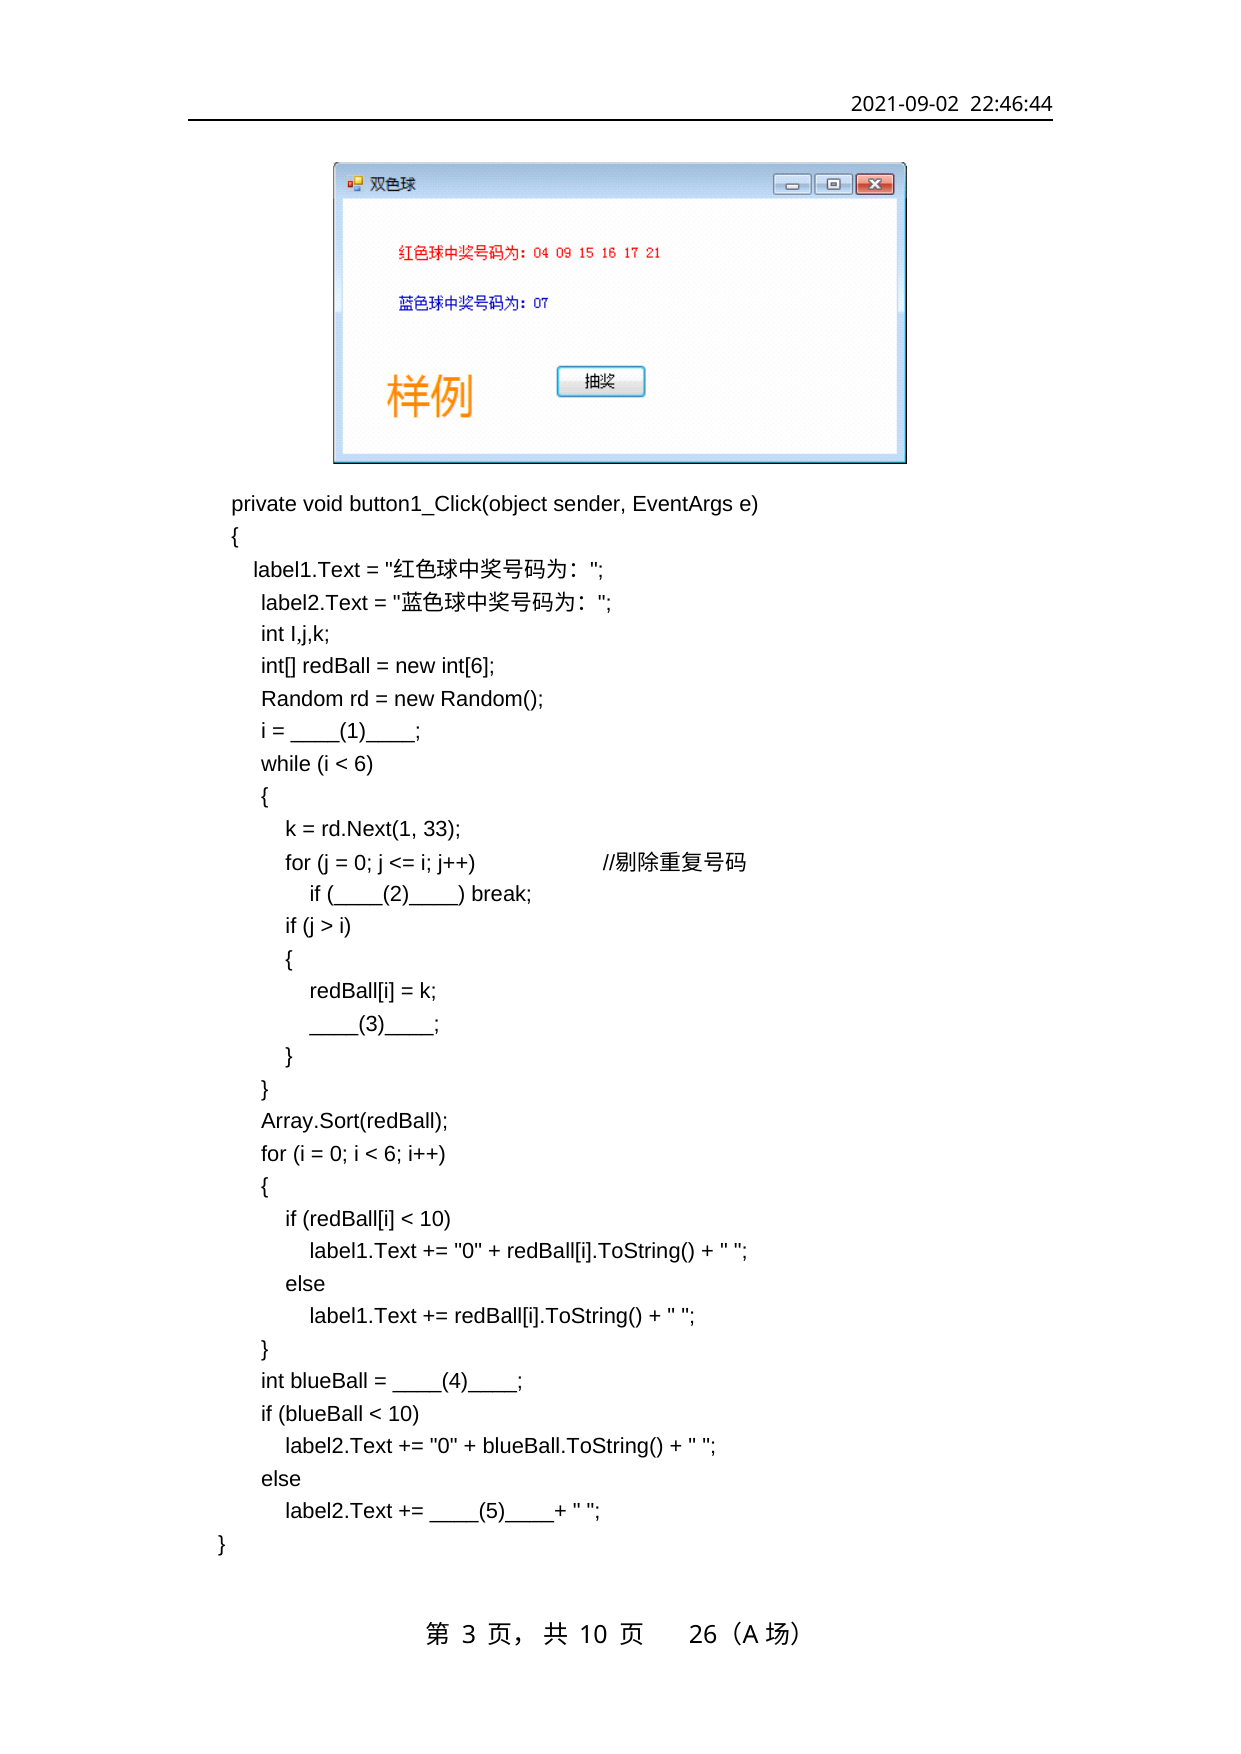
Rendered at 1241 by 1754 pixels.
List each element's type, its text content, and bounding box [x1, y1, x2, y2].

text label1.Text += "0" + redBall[i].ToString() + " "; [187, 1234, 1053, 1267]
text for (i = 0; i < 6; i++) [187, 1137, 1053, 1169]
picture [333, 162, 907, 464]
text Array.Sort(redBall); [187, 1104, 1053, 1137]
text int blueBall = ____(4)____; [187, 1364, 1053, 1397]
text if (redBall[i] < 10) [187, 1202, 1053, 1234]
text private void button1_Click(object sender, EventArgs e) [187, 487, 1053, 519]
text ____(3)____; [187, 1007, 1053, 1039]
text label2.Text += "0" + blueBall.ToString() + " "; [187, 1429, 1053, 1462]
text { [187, 519, 1053, 552]
text label1.Text = "红色球中奖号码为："; [187, 552, 1053, 584]
text if (____(2)____) break; [187, 877, 1053, 909]
text Random rd = new Random(); [187, 682, 1053, 714]
text { [187, 942, 1053, 974]
text } [187, 1332, 1053, 1364]
text if (j > i) [187, 909, 1053, 942]
text { [187, 1169, 1053, 1202]
text i = ____(1)____; [187, 714, 1053, 747]
text label2.Text += ____(5)____+ " "; [187, 1494, 1053, 1527]
text redBall[i] = k; [187, 974, 1053, 1007]
text } [187, 1527, 1053, 1559]
text else [187, 1267, 1053, 1299]
text } [187, 1039, 1053, 1072]
text label2.Text = "蓝色球中奖号码为："; [187, 584, 1053, 617]
text int I,j,k; [187, 617, 1053, 649]
text k = rd.Next(1, 33); [187, 812, 1053, 844]
text for (j = 0; j <= i; j++) //剔除重复号码 [187, 844, 1053, 877]
text label1.Text += redBall[i].ToString() + " "; [187, 1299, 1053, 1332]
text int[] redBall = new int[6]; [187, 649, 1053, 682]
text if (blueBall < 10) [187, 1397, 1053, 1429]
text } [187, 1072, 1053, 1104]
text while (i < 6) [187, 747, 1053, 779]
text { [187, 779, 1053, 812]
text else [187, 1462, 1053, 1494]
